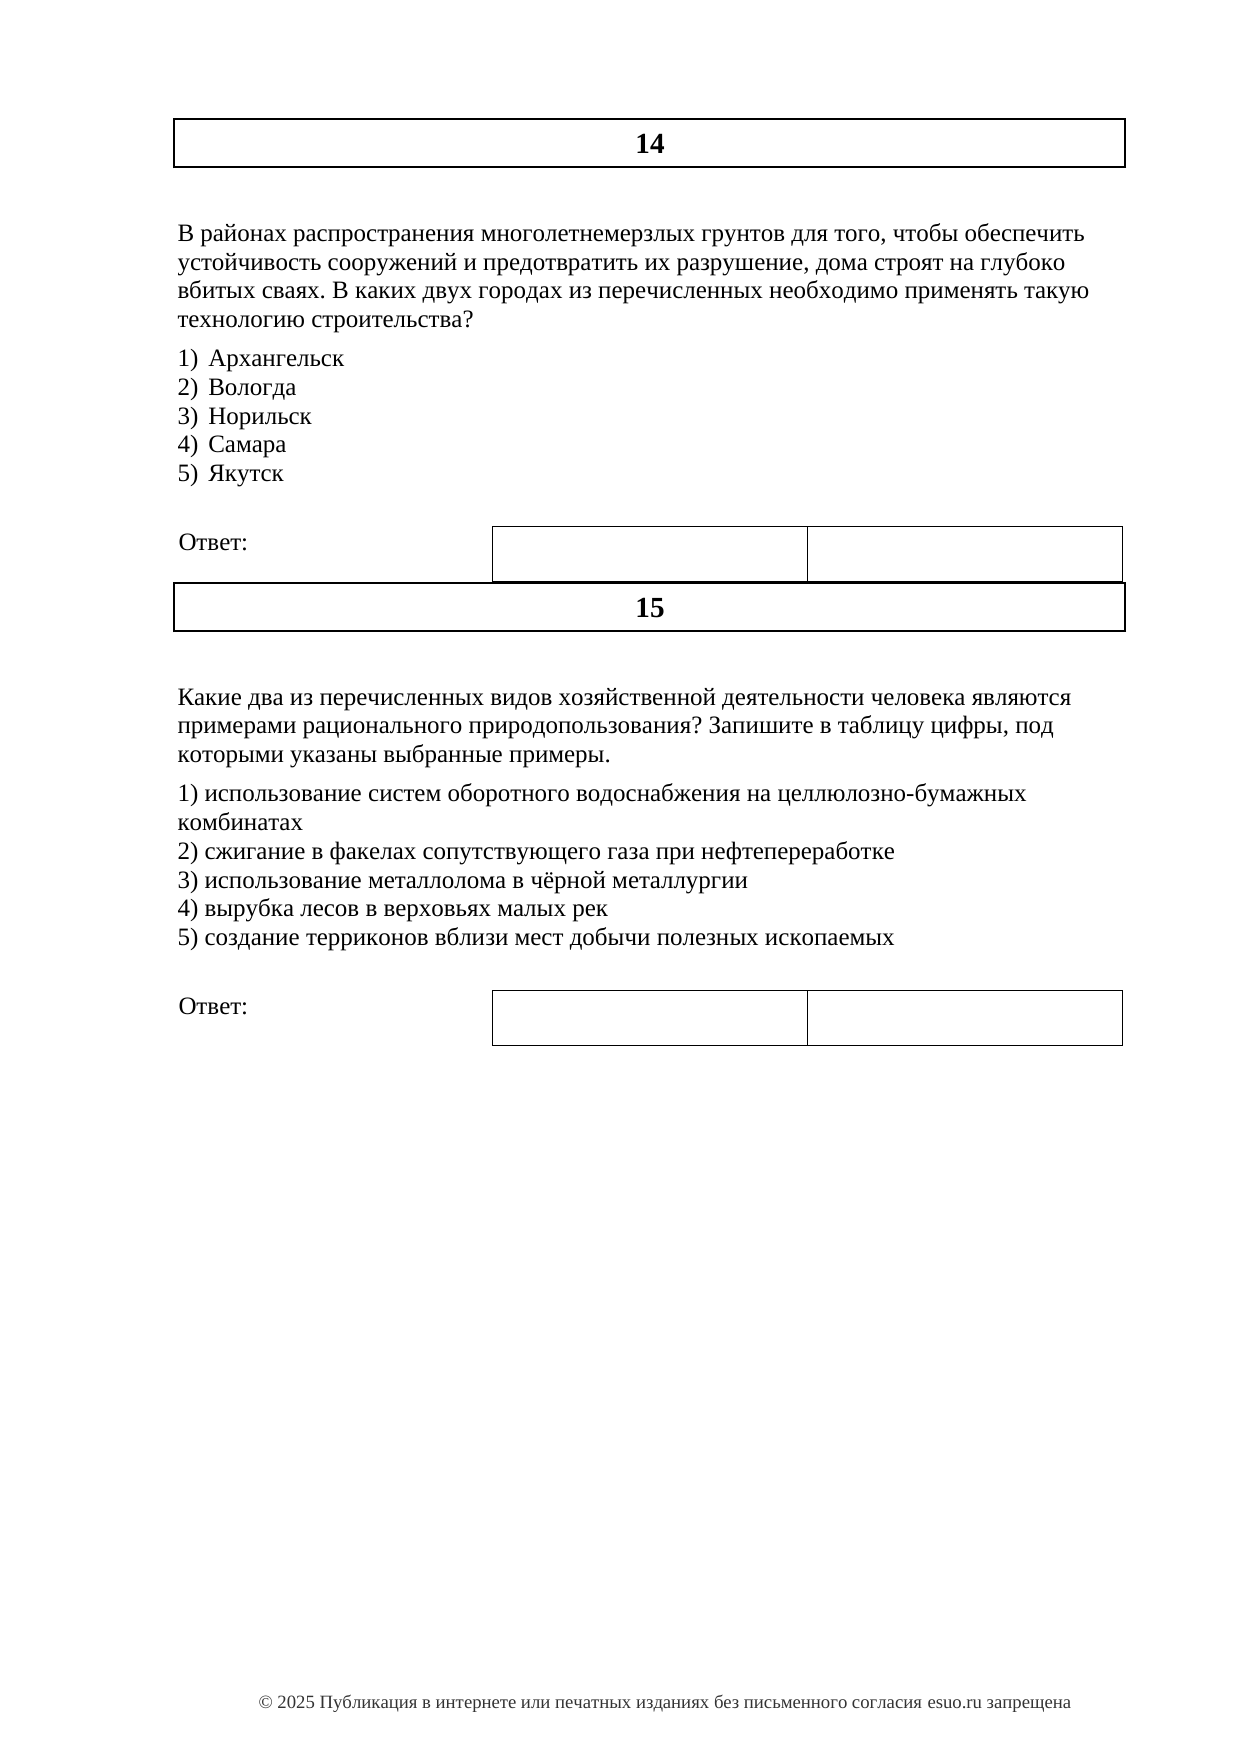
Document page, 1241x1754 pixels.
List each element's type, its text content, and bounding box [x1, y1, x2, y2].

text Какие два из перечисленных видов хозяйственной деятельности человека являются примерами рационального природопользования? Запишите в таблицу цифры, под которыми указаны выбранные примеры. [177, 682, 1122, 768]
text 1) Архангельск 2) Вологда 3) Норильск 4) Самара 5) Якутск [177, 343, 1122, 516]
table_header [493, 527, 807, 581]
subtitle 14 [175, 120, 1124, 166]
subtitle 15 [175, 584, 1124, 630]
table_header [493, 991, 807, 1045]
text В районах распространения многолетнемерзлых грунтов для того, чтобы обеспечить устойчивость сооружений и предотвратить их разрушение, дома строят на глубоко вбитых сваях. В каких двух городах из перечисленных необходимо применять такую технологию строительства? [177, 218, 1122, 333]
table_header [808, 527, 1122, 581]
text 1) использование систем оборотного водоснабжения на целлюлозно-бумажных комбинатах 2) сжигание в факелах сопутствующего газа при нефтепереработке 3) использование металлолома в чёрной металлургии 4) вырубка лесов в верховьях малых рек 5) создание терриконов вблизи мест добычи полезных ископаемых [177, 778, 1122, 980]
table_header [808, 991, 1122, 1045]
table_header Ответ: [178, 527, 492, 581]
table_header Ответ: [178, 991, 492, 1045]
